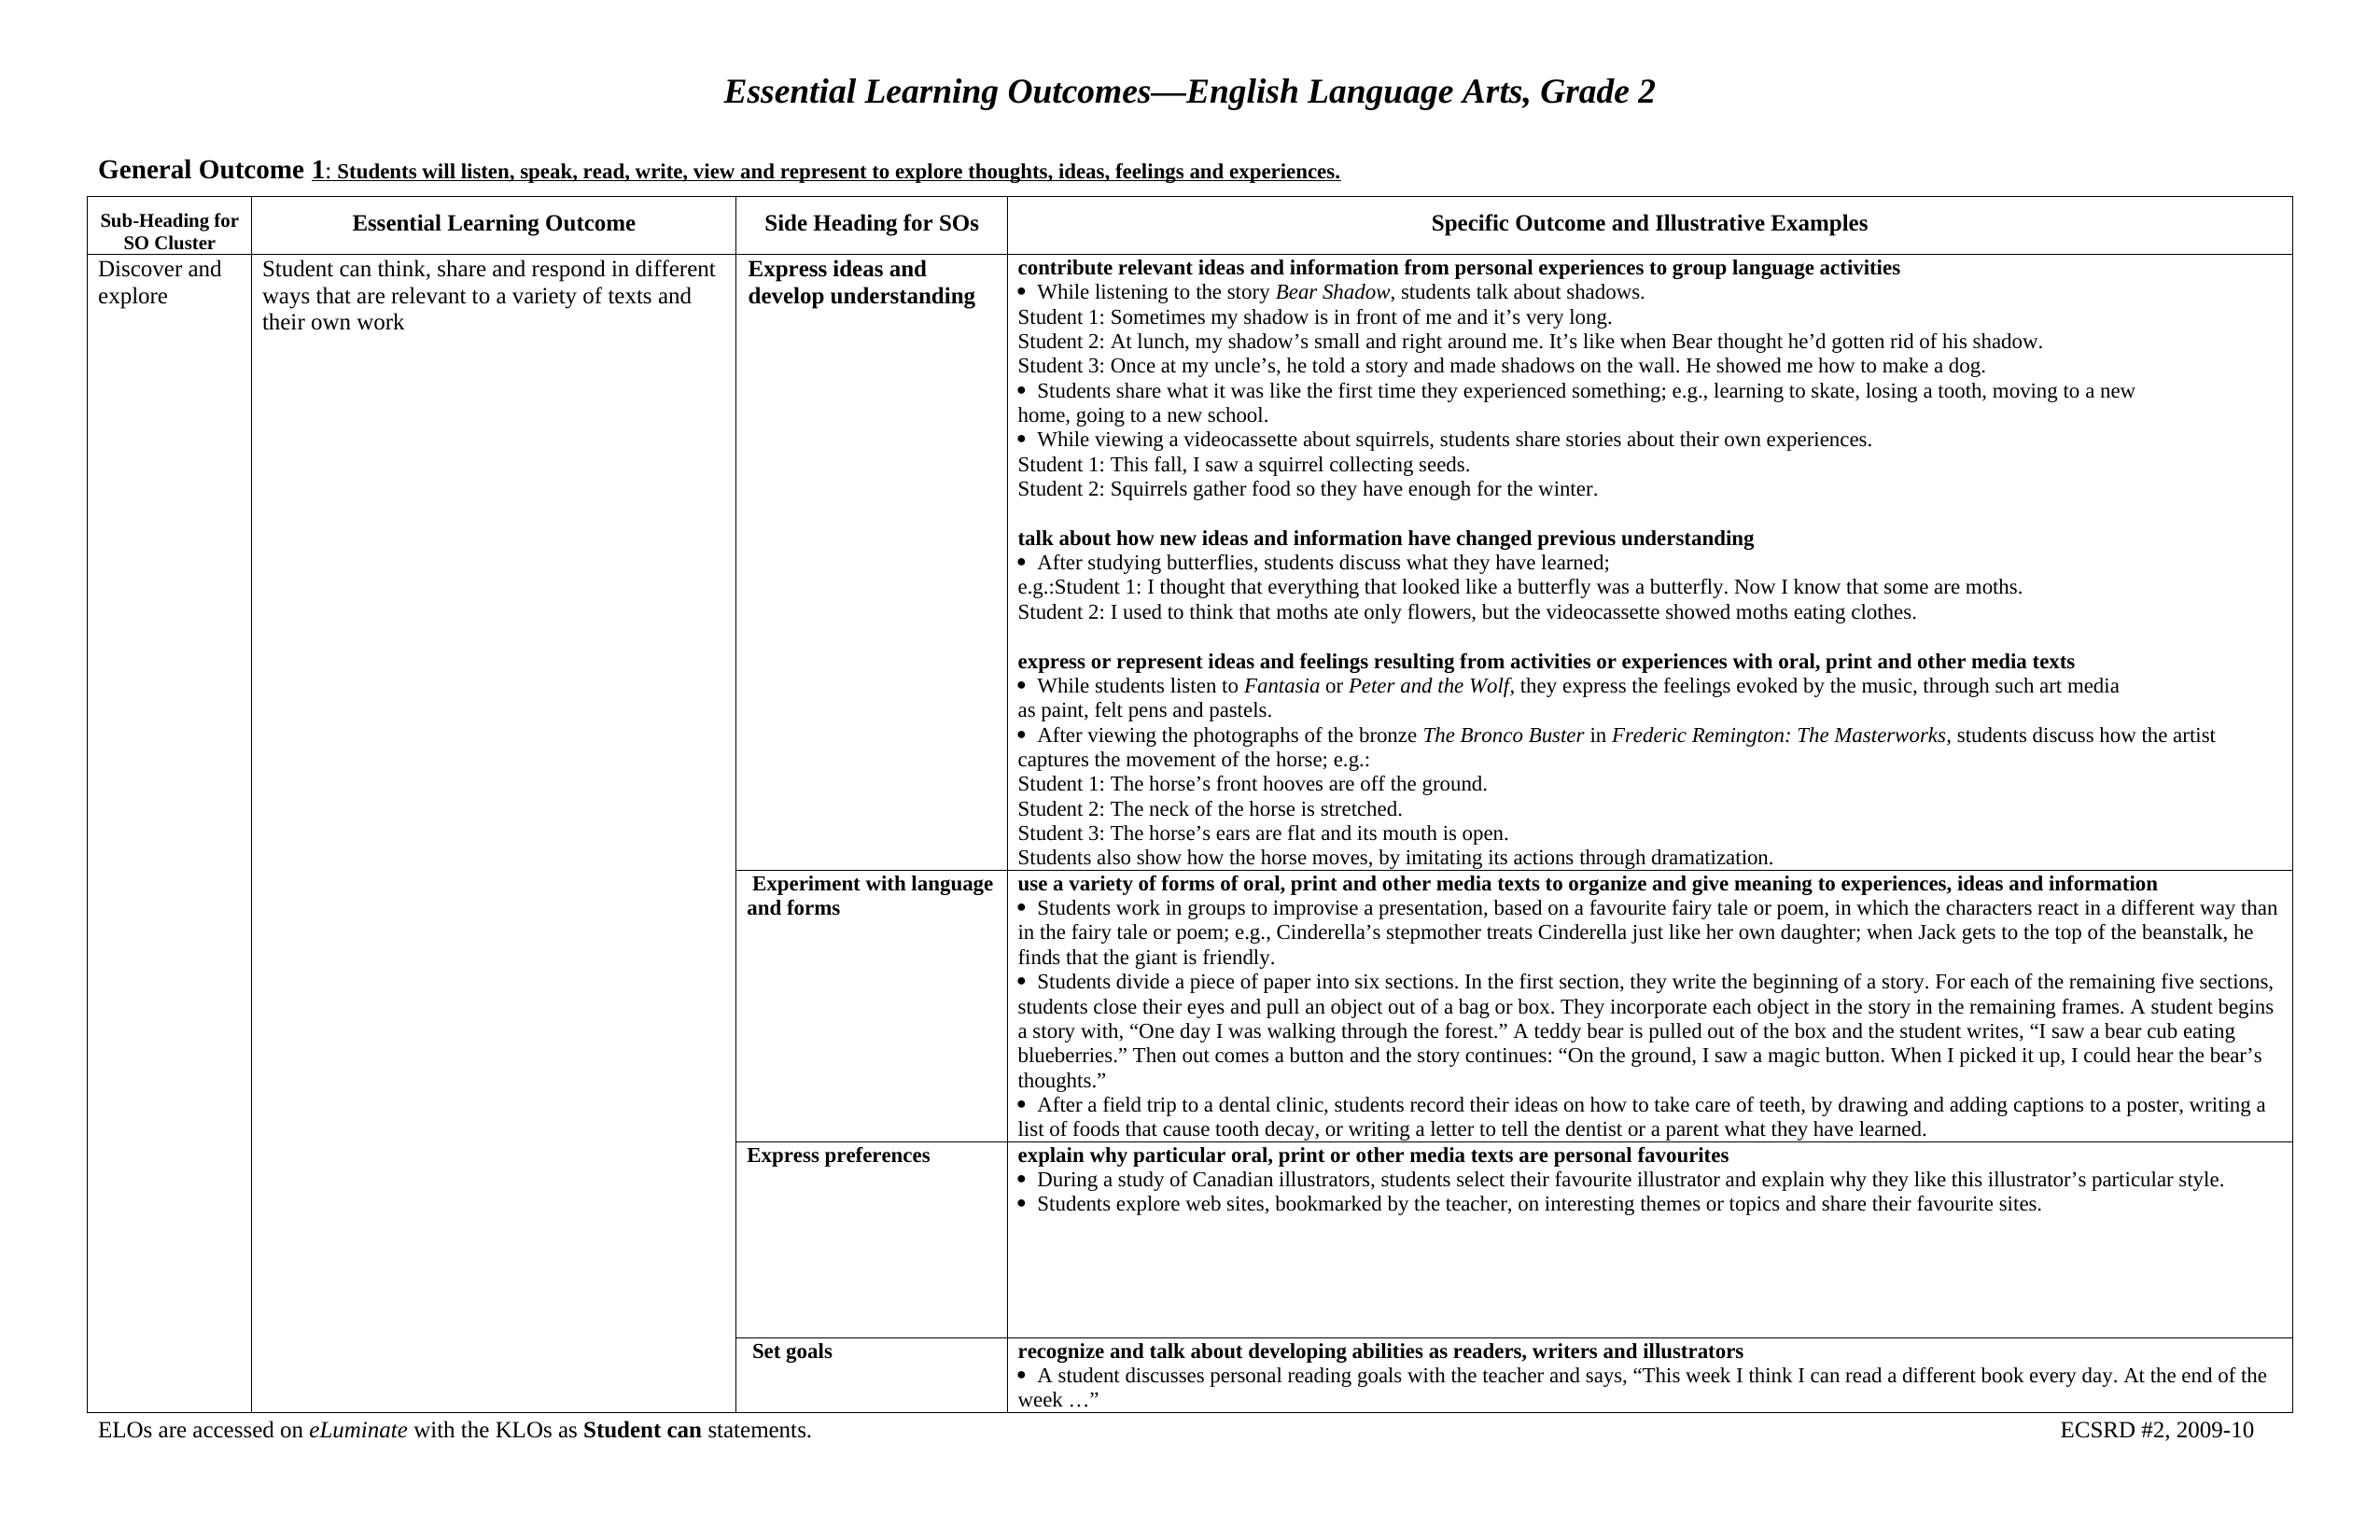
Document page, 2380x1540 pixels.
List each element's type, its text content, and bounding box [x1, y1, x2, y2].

table_cell contribute relevant ideas and information from personal experiences to group language activities While listening to the story Bear Shadow, students talk about shadows. Student 1: Sometimes my shadow is in front of me and it’s very long. Student 2: At lunch, my shadow’s small and right around me. It’s like when Bear thought he’d gotten rid of his shadow. Student 3: Once at my uncle’s, he told a story and made shadows on the wall. He showed me how to make a dog. Students share what it was like the first time they experienced something; e.g., learning to skate, losing a tooth, moving to a new home, going to a new school. While viewing a videocassette about squirrels, students share stories about their own experiences. Student 1: This fall, I saw a squirrel collecting seeds. Student 2: Squirrels gather food so they have enough for the winter. talk about how new ideas and information have changed previous understanding After studying butterflies, students discuss what they have learned; e.g.:Student 1: I thought that everything that looked like a butterfly was a butterfly. Now I know that some are moths. Student 2: I used to think that moths ate only flowers, but the videocassette showed moths eating clothes. express or represent ideas and feelings resulting from activities or experiences with oral, print and other media texts While students listen to Fantasia or Peter and the Wolf, they express the feelings evoked by the music, through such art media as paint, felt pens and pastels. After viewing the photographs of the bronze The Bronco Buster in Frederic Remington: The Masterworks, students discuss how the artist captures the movement of the horse; e.g.: Student 1: The horse’s front hooves are off the ground. Student 2: The neck of the horse is stretched. Student 3: The horse’s ears are flat and its mouth is open. Students also show how the horse moves, by imitating its actions through dramatization. [1008, 255, 2292, 870]
table_cell Student can think, share and respond in different ways that are relevant to a variety of texts and their own work [252, 255, 735, 1412]
table_cell use a variety of forms of oral, print and other media texts to organize and give meaning to experiences, ideas and information Students work in groups to improvise a presentation, based on a favourite fairy tale or poem, in which the characters react in a different way than in the fairy tale or poem; e.g., Cinderella’s stepmother treats Cinderella just like her own daughter; when Jack gets to the top of the beanstalk, he finds that the giant is friendly. Students divide a piece of paper into six sections. In the first section, they write the beginning of a story. For each of the remaining five sections, students close their eyes and pull an object out of a bag or box. They incorporate each object in the story in the remaining frames. A student begins a story with, “One day I was walking through the forest.” A teddy bear is pulled out of the box and the student writes, “I saw a bear cub eating blueberries.” Then out comes a button and the story continues: “On the ground, I saw a magic button. When I picked it up, I could hear the bear’s thoughts.” After a field trip to a dental clinic, students record their ideas on how to take care of teeth, by drawing and adding captions to a poster, writing a list of foods that cause tooth decay, or writing a letter to tell the dentist or a parent what they have learned. [1008, 871, 2292, 1141]
table_cell Express ideas and develop understanding [736, 255, 1007, 870]
table_header Essential Learning Outcome [252, 197, 735, 254]
table_header Specific Outcome and Illustrative Examples [1008, 197, 2292, 254]
table_header Sub-Heading for SO Cluster [88, 197, 251, 254]
table_cell Set goals [736, 1338, 1007, 1412]
table_cell Discover and explore [88, 255, 251, 1412]
text General Outcome 1: Students will listen, speak, read, write, view and represent to explore thoughts, ideas, feelings and experiences. [98, 153, 2282, 185]
table_header Side Heading for SOs [736, 197, 1007, 254]
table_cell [1008, 1338, 2292, 1412]
table_cell Experiment with language and forms [736, 871, 1007, 1141]
table_cell Express preferences [736, 1142, 1007, 1337]
table_cell explain why particular oral, print or other media texts are personal favourites During a study of Canadian illustrators, students select their favourite illustrator and explain why they like this illustrator’s particular style. Students explore web sites, bookmarked by the teacher, on interesting themes or topics and share their favourite sites. [1008, 1142, 2292, 1337]
